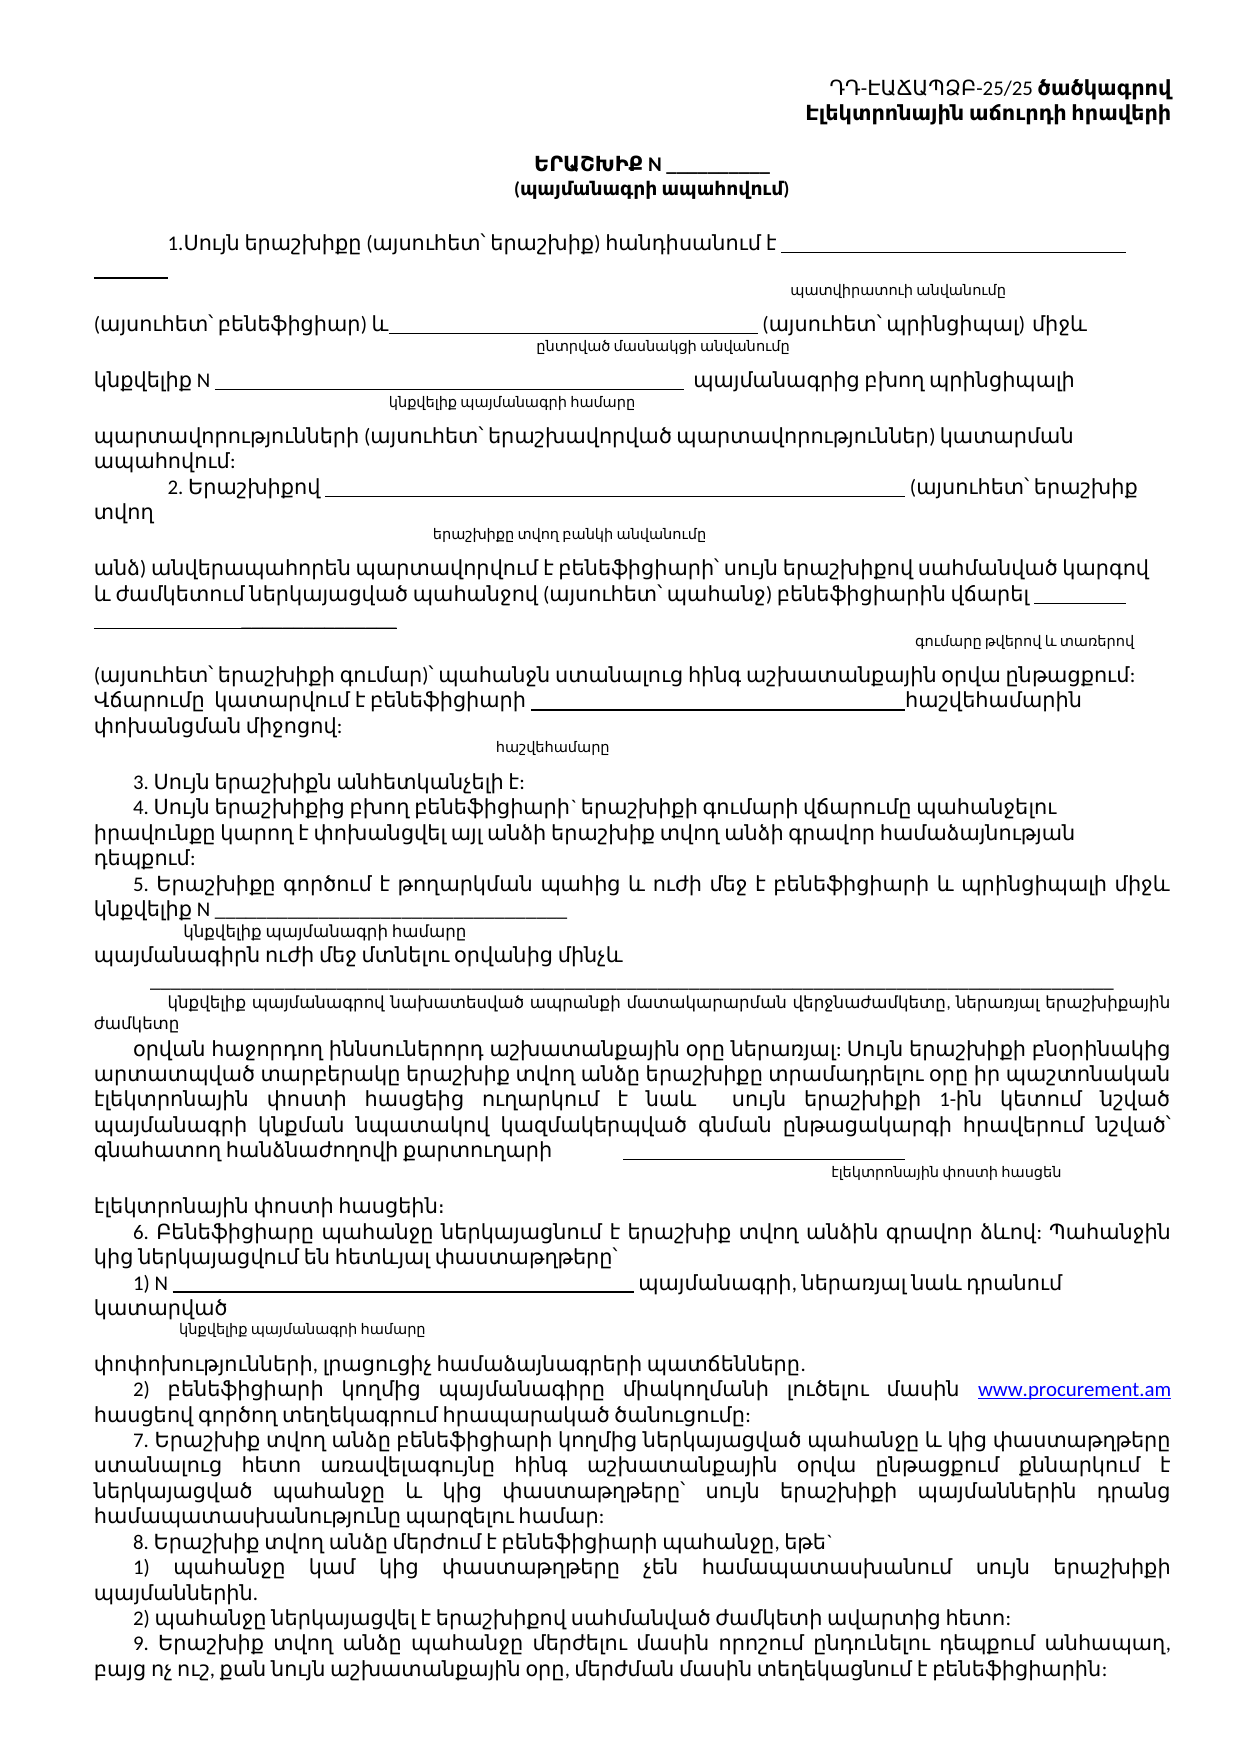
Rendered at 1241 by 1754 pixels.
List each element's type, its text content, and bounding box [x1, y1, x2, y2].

list պայմանագիրն ուժի մեջ մտնելու օրվանից մինչև [94, 942, 1171, 967]
text 1) N պայմանագրի, ներառյալ նաև դրանում կատարված [94, 1270, 1171, 1321]
list կնքվելիք պայմանագրով նախատեսված ապրանքի մատակարարման վերջնաժամկետը, ներառյալ երաշխիքային ժամկետը [94, 993, 1171, 1033]
text 2) բենեֆիցիարի կողմից պայմանագիրը միակողմանի լուծելու մասին www.procurement.am հասցեով գործող տեղեկագրում հրապարակած ծանուցումը: [94, 1376, 1171, 1427]
text էլեկտրոնային փոստի հասցեին։ [94, 1193, 1171, 1219]
text էլեկտրոնային փոստի հասցեն [94, 1163, 1171, 1193]
text կնքվելիք պայմանագրի համարը [94, 393, 1171, 423]
text 2. Երաշխիքով (այսուհետ՝ երաշխիք տվող [94, 474, 1171, 525]
text 1.Սույն երաշխիքը (այսուհետ՝ երաշխիք) հանդիսանում է [94, 230, 1171, 281]
text կնքվելիք պայմանագրի համարը [94, 922, 1171, 942]
text 4. Սույն երաշխիքից բխող բենեֆիցիարի` երաշխիքի գումարի վճարումը պահանջելու իրավունքը կարող է փոխանցվել այլ անձի երաշխիք տվող անձի գրավոր համաձայնության դեպքում: [94, 794, 1171, 871]
text ԵՐԱՇԽԻՔ N __________ [94, 151, 1171, 177]
text 1) պահանջը կամ կից փաստաթղթերը չեն համապատասխանում սույն երաշխիքի պայմաններին. [94, 1554, 1171, 1605]
text անձ) անվերապահորեն պարտավորվում է բենեֆիցիարի՝ սույն երաշխիքով սահմանված կարգով և ժամկետում ներկայացված պահանջով (այսուհետ՝ պահանջ) բենեֆիցիարին վճարել _______________ [94, 556, 1171, 632]
text (այսուհետ՝ երաշխիքի գումար)՝ պահանջն ստանալուց հինգ աշխատանքային օրվա ընթացքում: Վճարումը կատարվում է բենեֆիցիարի հաշվեհամարին փոխանցման միջոցով: [94, 662, 1171, 738]
text փոփոխությունների, լրացուցիչ համաձայնագրերի պատճենները. [94, 1351, 1171, 1376]
text պատվիրատուի անվանումը [684, 281, 1171, 311]
text (այսուհետ՝ բենեֆիցիար) և (այսուհետ՝ պրինցիպալ) միջև ընտրված մասնակցի անվանումը [94, 311, 1171, 367]
text պարտավորությունների (այսուհետ՝ երաշխավորված պարտավորություններ) կատարման ապահովում: [94, 423, 1171, 474]
text 6. Բենեֆիցիարը պահանջը ներկայացնում է երաշխիք տվող անձին գրավոր ձևով: Պահանջին կից ներկայացվում են հետևյալ փաստաթղթերը՝ [94, 1219, 1171, 1270]
text 2) պահանջը ներկայացվել է երաշխիքով սահմանված ժամկետի ավարտից հետո: [94, 1605, 1171, 1631]
text (պայմանագրի ապահովում) [94, 177, 1171, 199]
text 3. Սույն երաշխիքն անհետկանչելի է: [94, 769, 1171, 794]
text կնքվելիք պայմանագրի համարը [94, 1321, 1171, 1351]
text գումարը թվերով և տառերով [831, 632, 1171, 662]
text Էլեկտրոնային աճուրդի հրավերի [94, 100, 1171, 126]
text 5. Երաշխիքը գործում է թողարկման պահից և ուժի մեջ է բենեֆիցիարի և պրինցիպալի միջև կնքվելիք N __________________________________ [94, 871, 1171, 922]
text հաշվեհամարը [94, 738, 1171, 769]
list _____________________________________________________________________________________________ [94, 967, 1171, 993]
text 9. Երաշխիք տվող անձը պահանջը մերժելու մասին որոշում ընդունելու դեպքում անհապաղ, բայց ոչ ուշ, քան նույն աշխատանքային օրը, մերժման մասին տեղեկացնում է բենեֆիցիարին: [94, 1631, 1171, 1681]
text 7. Երաշխիք տվող անձը բենեֆիցիարի կողմից ներկայացված պահանջը և կից փաստաթղթերը ստանալուց հետո առավելագույնը հինգ աշխատանքային օրվա ընթացքում քննարկում է ներկայացված պահանջը և կից փաստաթղթերը՝ սույն երաշխիքի պայմաններին դրանց համապատասխանությունը պարզելու համար: [94, 1427, 1171, 1529]
text ԴԴ-ԷԱՃԱՊՁԲ-25/25 ծածկագրով [94, 75, 1171, 100]
text 8. Երաշխիք տվող անձը մերժում է բենեֆիցիարի պահանջը, եթե` [94, 1529, 1171, 1554]
text օրվան հաջորդող իննսուներորդ աշխատանքային օրը ներառյալ: Սույն երաշխիքի բնօրինակից արտատպված տարբերակը երաշխիք տվող անձը երաշխիքը տրամադրելու օրը իր պաշտոնական էլեկտրոնային փոստի հասցեից ուղարկում է նաև սույն երաշխիքի 1-ին կետում նշված պայմանագրի կնքման նպատակով կազմակերպված գնման ընթացակարգի հրավերում նշված՝ գնահատող հանձնաժողովի քարտուղարի [94, 1036, 1171, 1163]
text կնքվելիք N պայմանագրից բխող պրինցիպալի [94, 367, 1171, 393]
text երաշխիքը տվող բանկի անվանումը [94, 525, 1171, 556]
